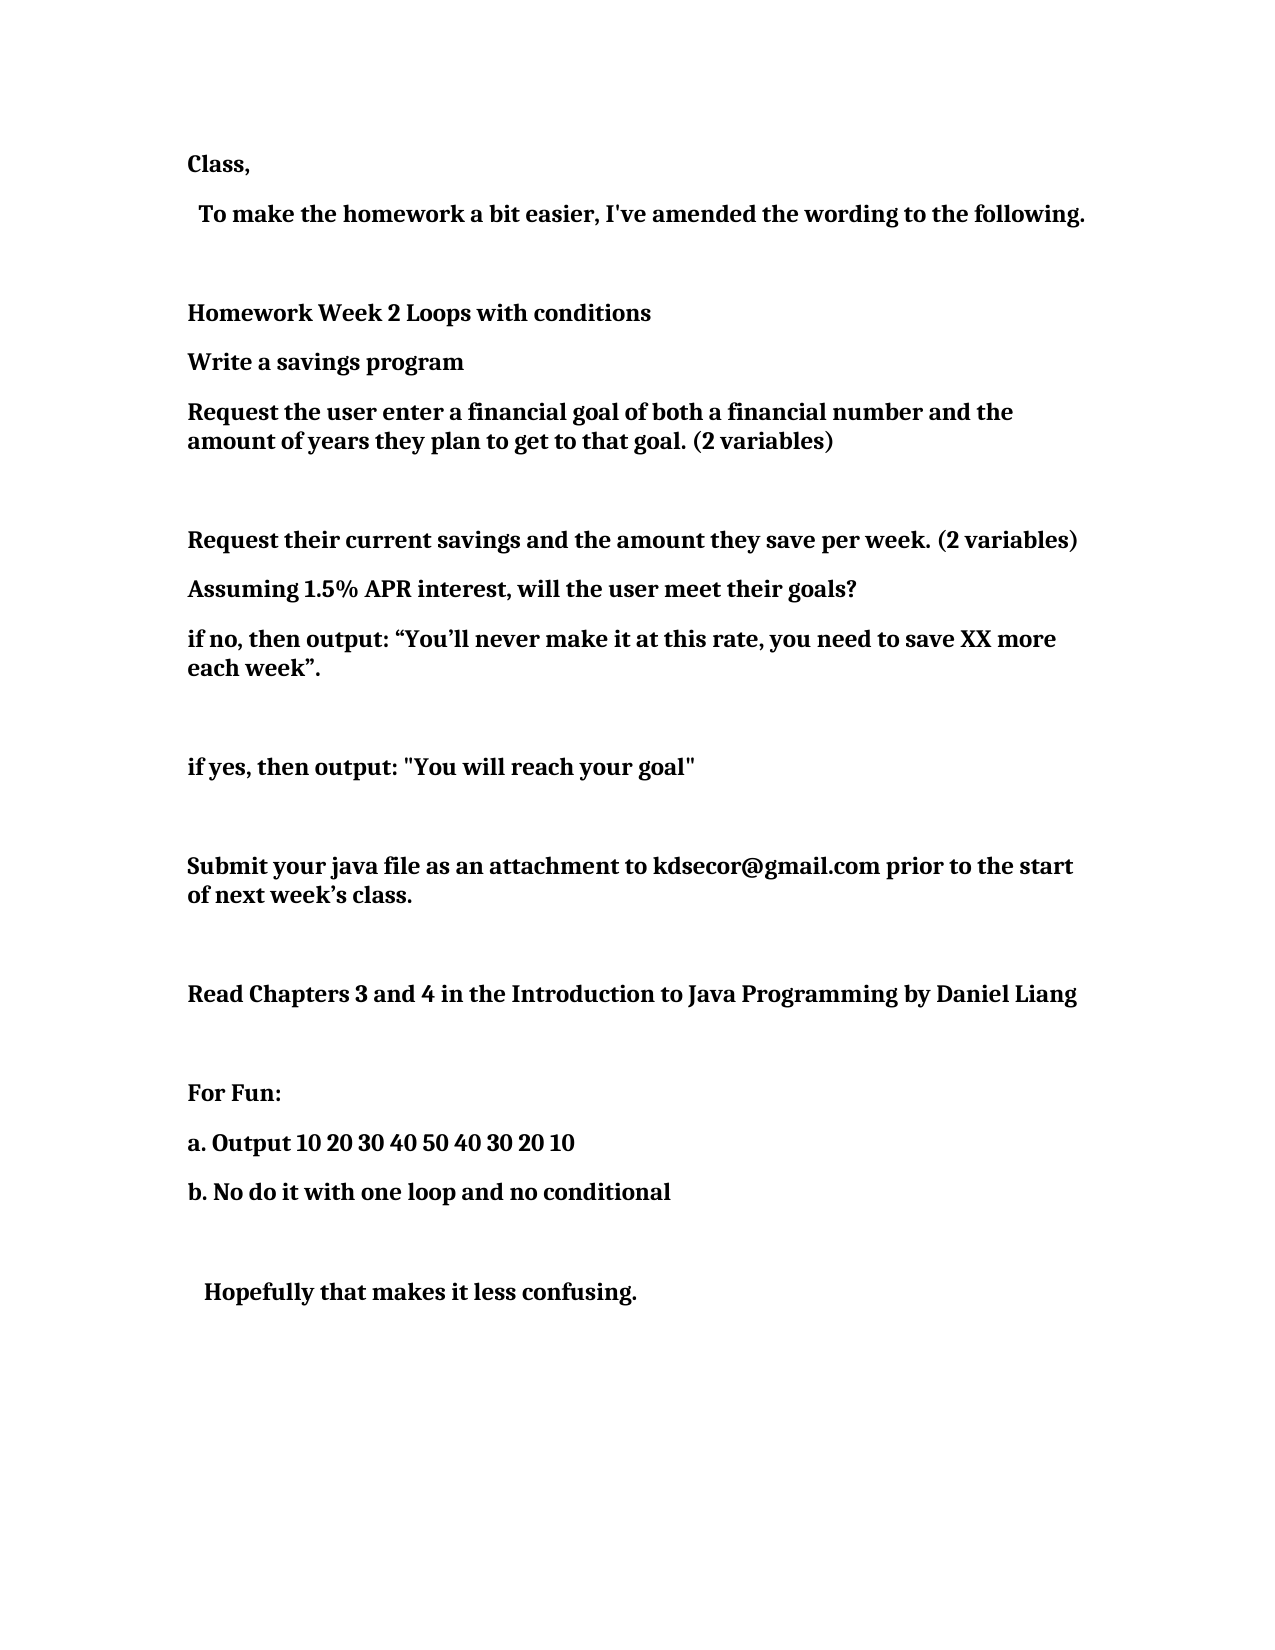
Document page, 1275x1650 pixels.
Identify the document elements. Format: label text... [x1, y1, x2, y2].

text Hopefully that makes it less confusing. [187, 1277, 1087, 1306]
text Read Chapters 3 and 4 in the Introduction to Java Programming by Daniel Liang [187, 980, 1087, 1009]
text Class, [187, 150, 1087, 179]
text if yes, then output: "You will reach your goal" [187, 753, 1087, 782]
text Request their current savings and the amount they save per week. (2 variables) [187, 526, 1087, 554]
text Request the user enter a financial goal of both a financial number and the amount of years they plan to get to that goal. (2 variables) [187, 398, 1087, 455]
text To make the homework a bit easier, I've amended the wording to the following. [187, 199, 1087, 228]
text b. No do it with one loop and no conditional [187, 1178, 1087, 1207]
text For Fun: [187, 1079, 1087, 1108]
text Homework Week 2 Loops with conditions [187, 299, 1087, 327]
text Assuming 1.5% APR interest, will the user meet their goals? [187, 575, 1087, 604]
text a. Output 10 20 30 40 50 40 30 20 10 [187, 1129, 1087, 1157]
text if no, then output: “You’ll never make it at this rate, you need to save XX more each week”. [187, 625, 1087, 682]
text Submit your java file as an attachment to kdsecor@gmail.com prior to the start of next week’s class. [187, 852, 1087, 909]
text Write a savings program [187, 348, 1087, 377]
